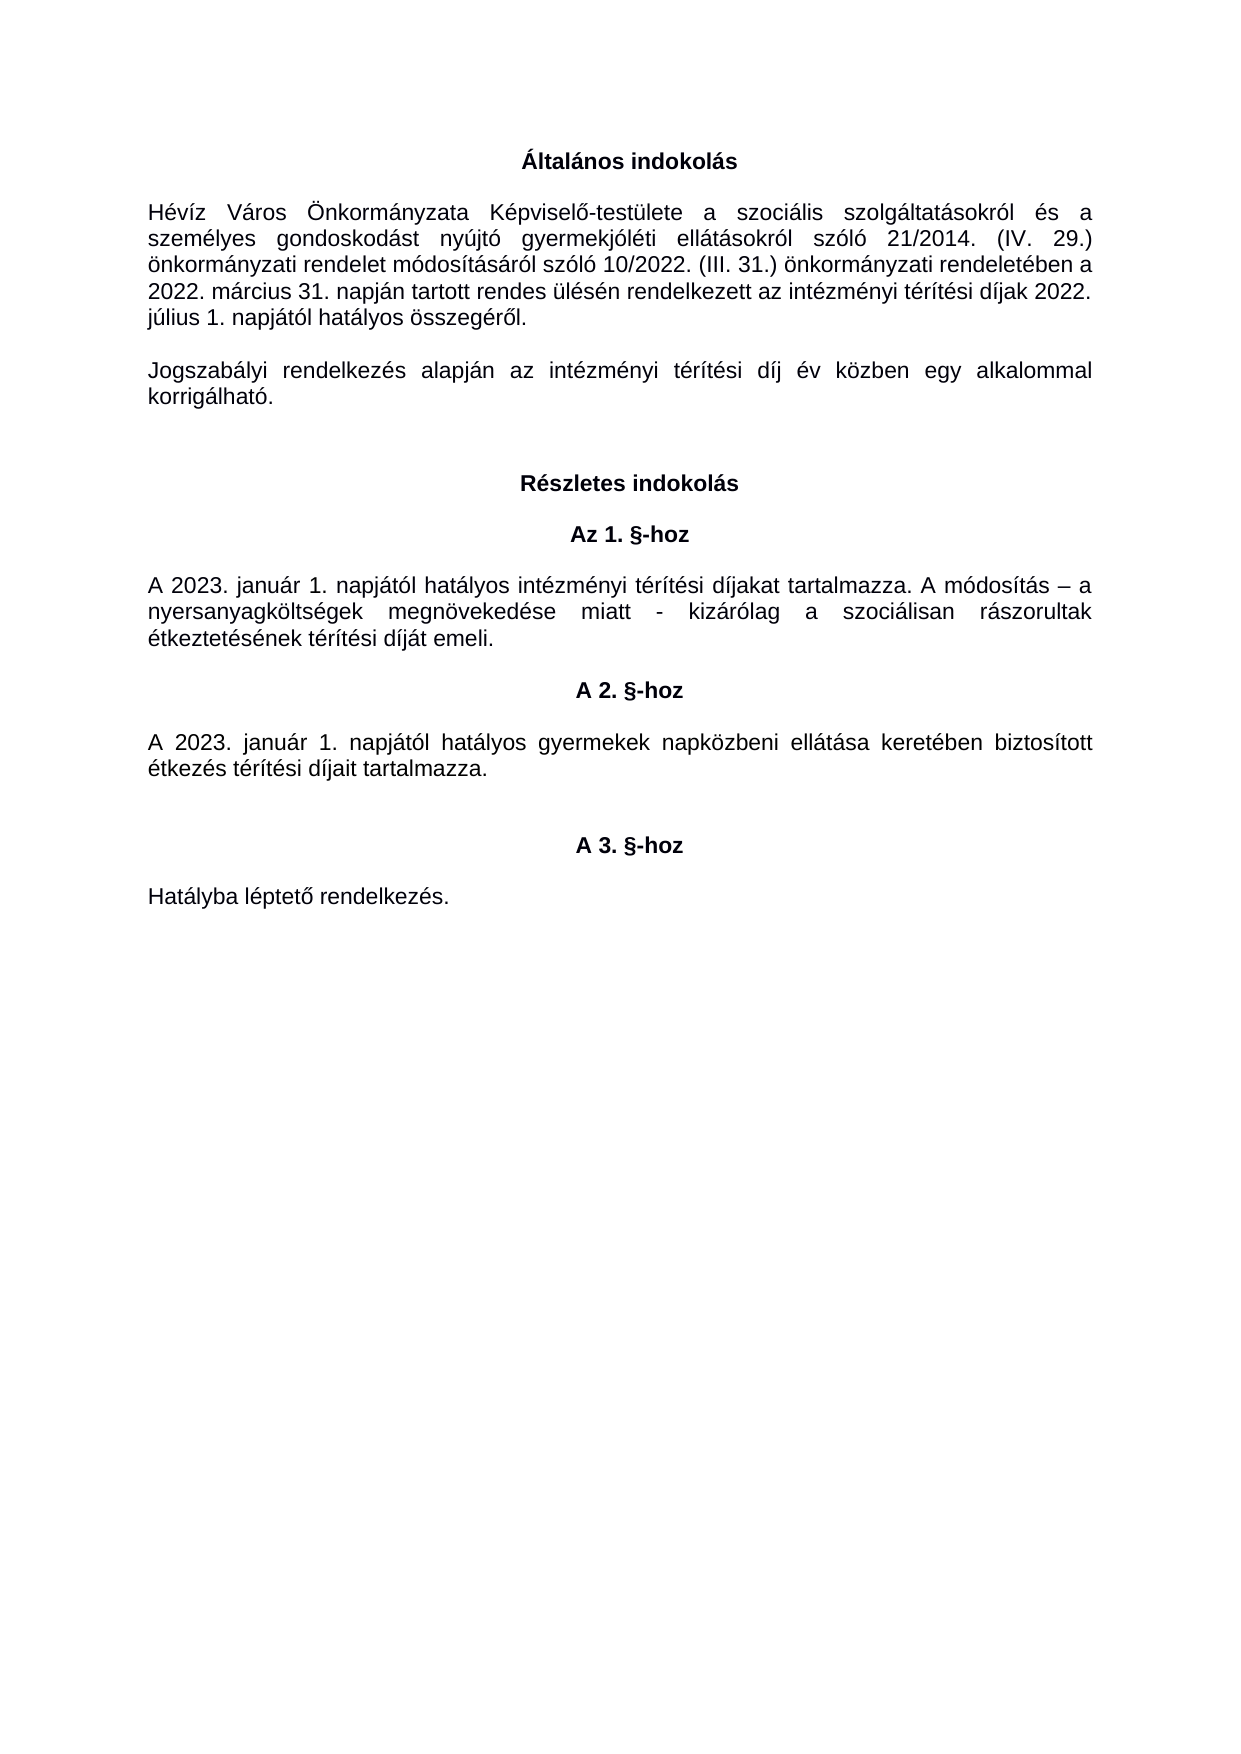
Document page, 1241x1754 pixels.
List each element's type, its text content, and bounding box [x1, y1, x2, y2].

text Jogszabályi rendelkezés alapján az intézményi térítési díj év közben egy alkalommal korrigálható. [148, 357, 1093, 409]
text Hévíz Város Önkormányzata Képviselő-testülete a szociális szolgáltatásokról és a személyes gondoskodást nyújtó gyermekjóléti ellátásokról szóló 21/2014. (IV. 29.) önkormányzati rendelet módosításáról szóló 10/2022. (III. 31.) önkormányzati rendeletében a 2022. március 31. napján tartott rendes ülésén rendelkezett az intézményi térítési díjak 2022. július 1. napjától hatályos összegéről. [148, 199, 1093, 330]
text Általános indokolás [148, 148, 1093, 174]
text Az 1. §-hoz [148, 521, 1093, 547]
text A 2. §-hoz [148, 677, 1093, 704]
text Részletes indokolás [148, 470, 1093, 496]
text A 2023. január 1. napjától hatályos intézményi térítési díjakat tartalmazza. A módosítás – a nyersanyagköltségek megnövekedése miatt - kizárólag a szociálisan rászorultak étkeztetésének térítési díját emeli. [148, 572, 1093, 651]
text A 3. §-hoz [148, 832, 1093, 858]
text Hatályba léptető rendelkezés. [148, 883, 1093, 909]
text A 2023. január 1. napjától hatályos gyermekek napközbeni ellátása keretében biztosított étkezés térítési díjait tartalmazza. [148, 728, 1093, 781]
